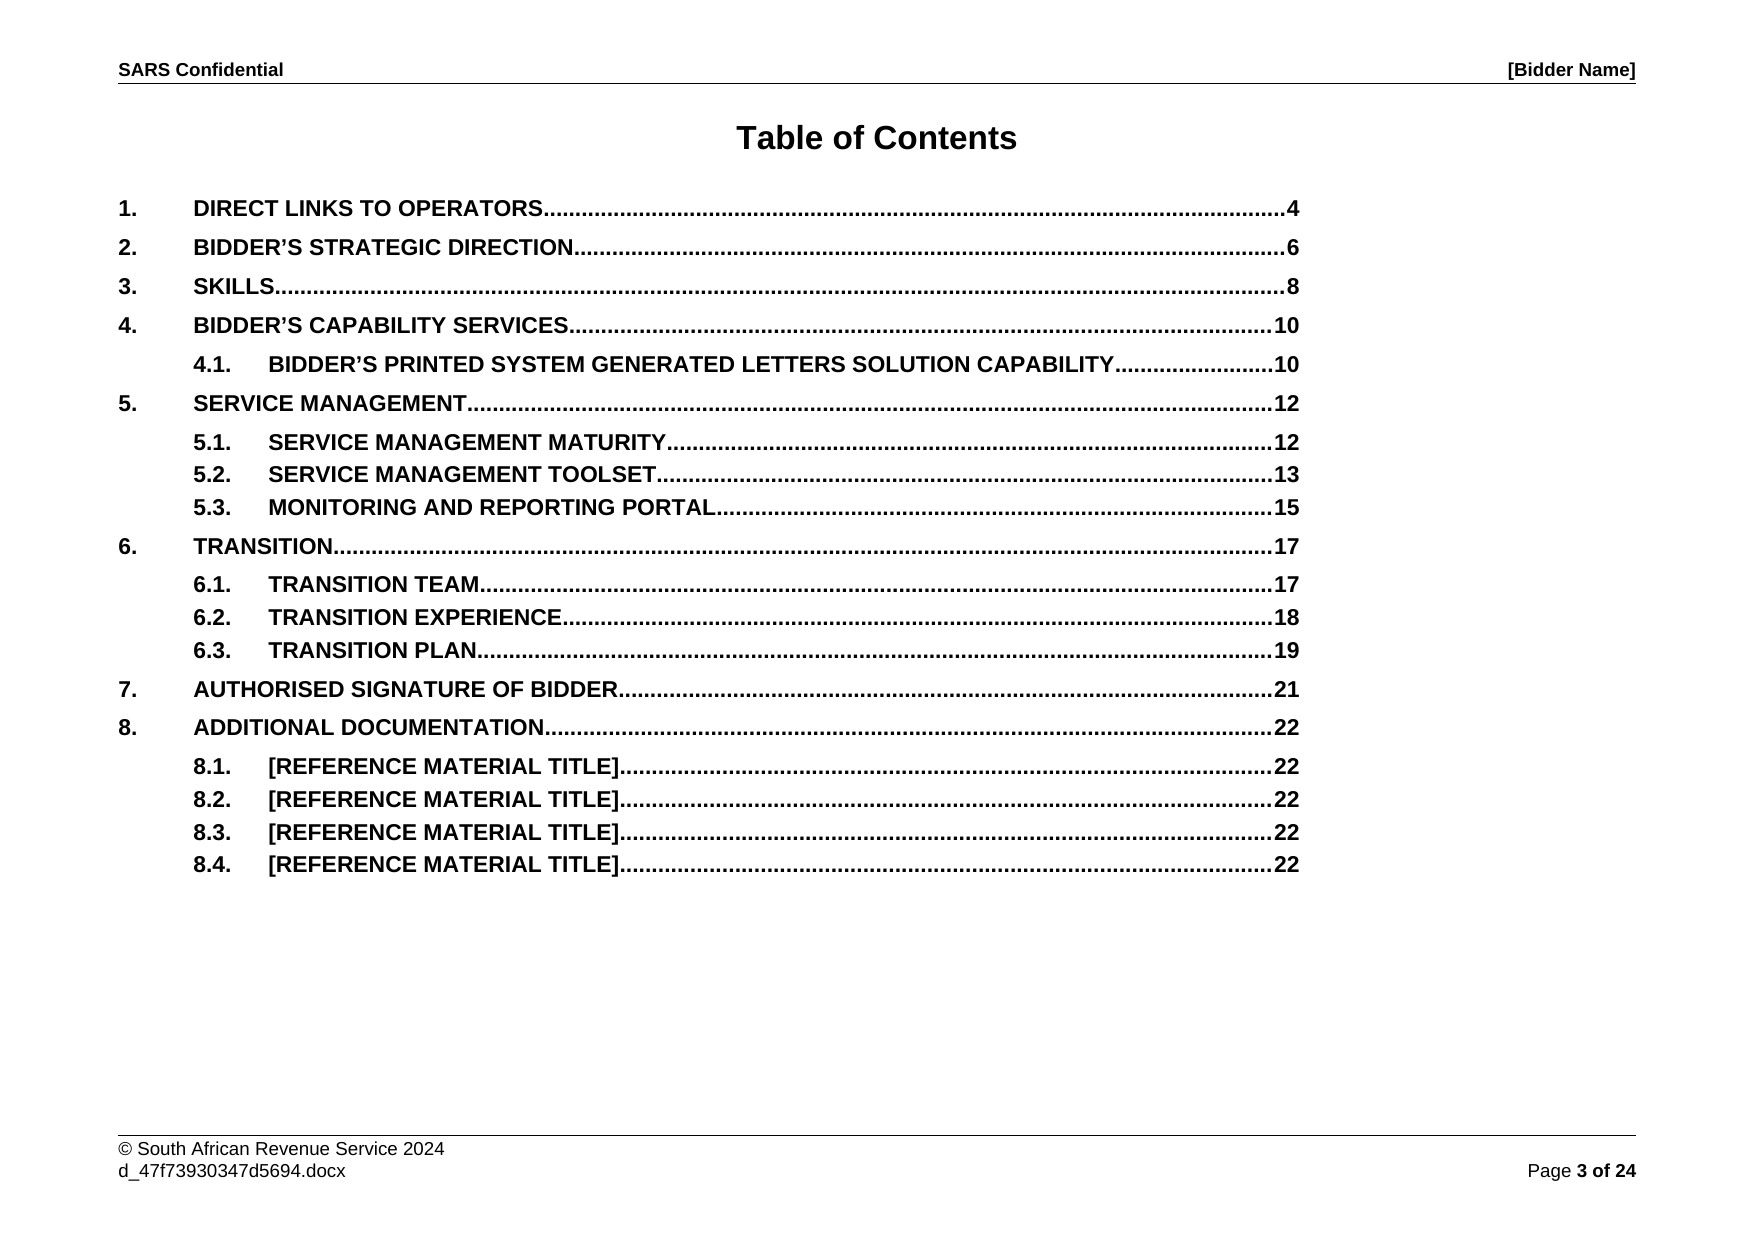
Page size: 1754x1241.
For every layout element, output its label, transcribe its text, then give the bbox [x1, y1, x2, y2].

text 8.2. [Reference Material Title] 22 [193, 786, 1636, 812]
text 6. Transition 17 [118, 533, 1636, 559]
text 1. DIRECT links to Operators 4 [118, 195, 1636, 222]
text 7. Authorised Signature of Bidder 21 [118, 676, 1636, 702]
text 5.1. SERVICE MANAGEMENT MATURITY 12 [193, 428, 1636, 455]
text 8.4. [Reference Material Title] 22 [193, 851, 1636, 877]
text 4.1. bidder’S PRINTED System Generated LETTERS SOLUTIon capability 10 [193, 351, 1636, 377]
text 3. Skills 8 [118, 273, 1636, 299]
text 6.1. TRANSITION TEAM 17 [193, 571, 1636, 598]
text 5.2. SERVICE MANAGEMENT TOOLSET 13 [193, 461, 1636, 487]
text 6.2. TRANSITION EXPERIENCE 18 [193, 604, 1636, 630]
text 8.1. [Reference Material Title] 22 [193, 753, 1636, 779]
text 2. Bidder’S strategic direction 6 [118, 234, 1636, 261]
text 5.3. MONITORING and Reporting Portal 15 [193, 494, 1636, 520]
text Table of Contents [118, 118, 1636, 157]
text 8.3. [Reference Material Title] 22 [193, 818, 1636, 845]
text 4. Bidder’S Capability services 10 [118, 312, 1636, 338]
text 6.3. TRANSITION PLAN 19 [193, 637, 1636, 663]
text 8. Additional Documentation 22 [118, 714, 1636, 741]
text 5. Service Management 12 [118, 390, 1636, 416]
